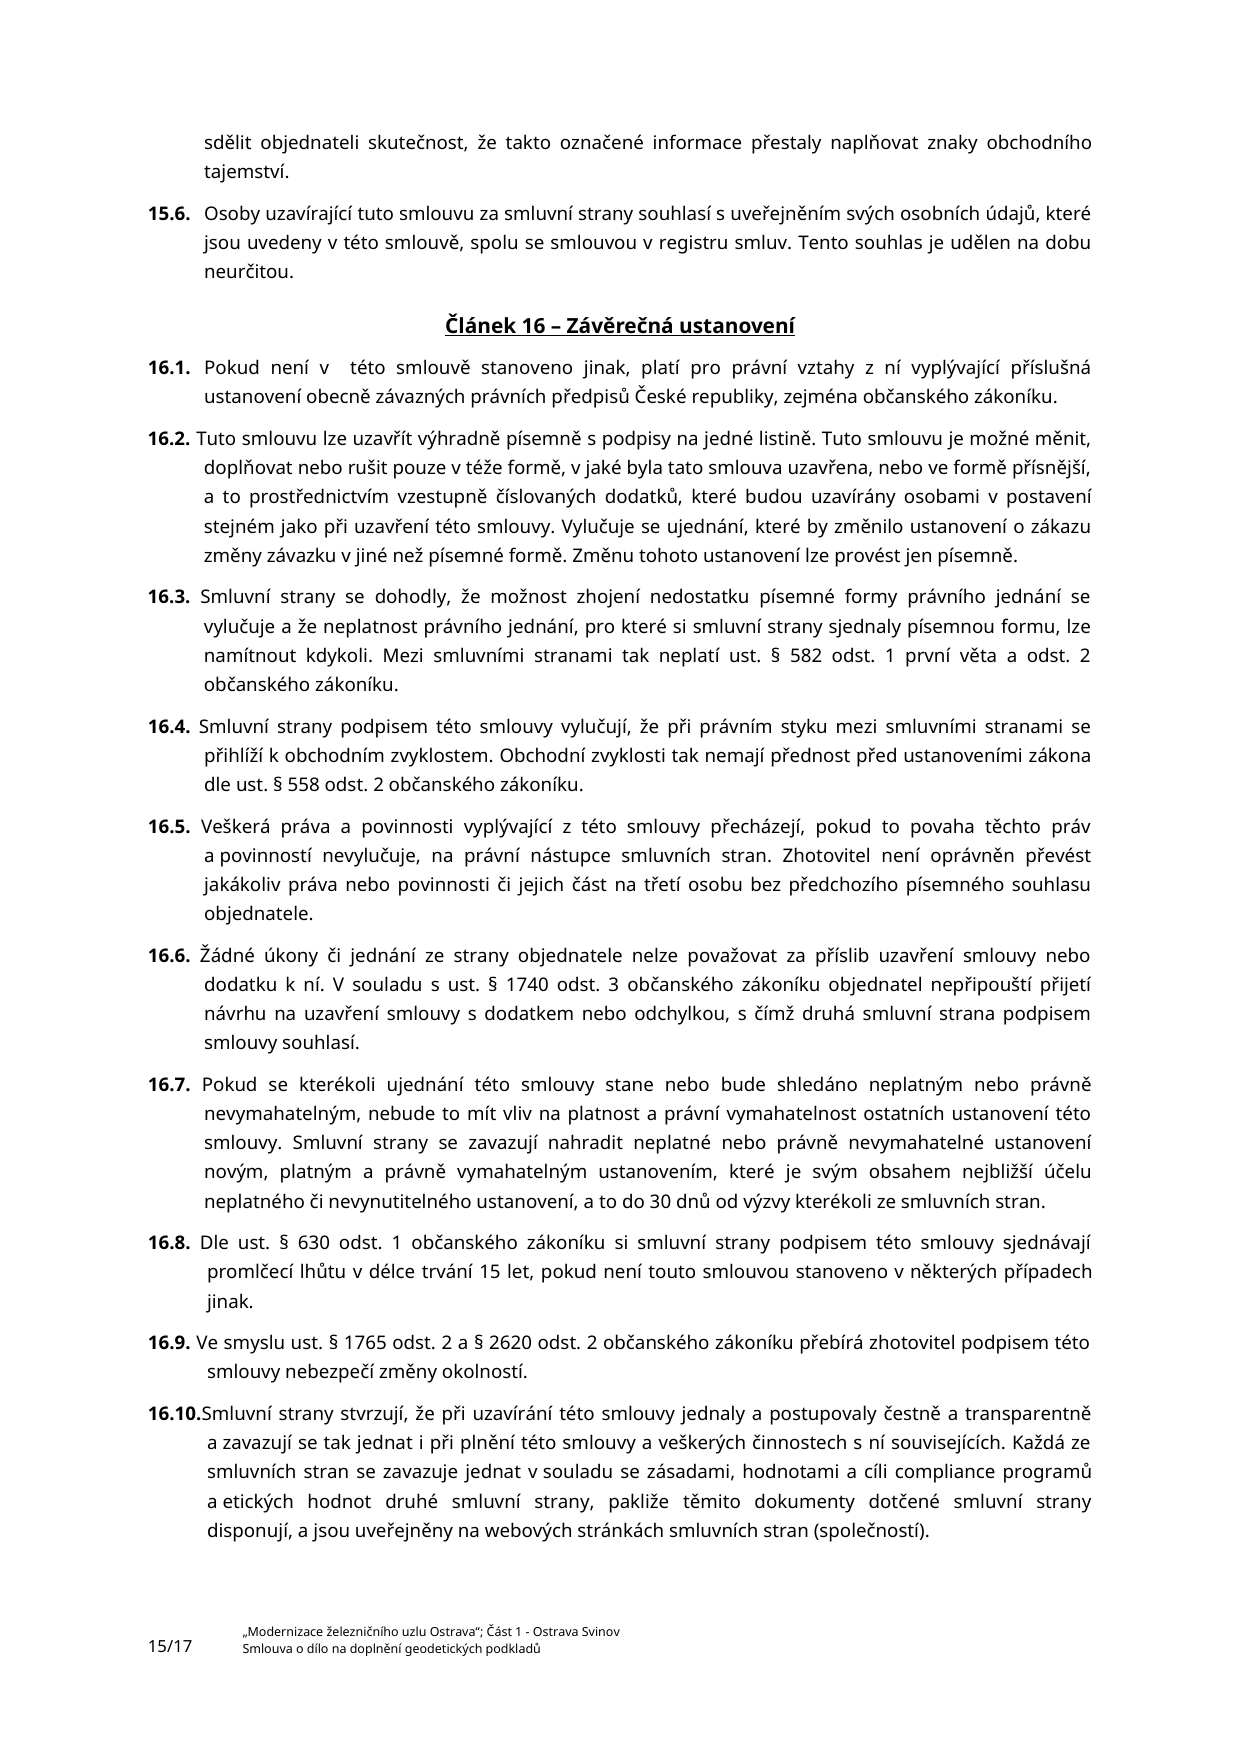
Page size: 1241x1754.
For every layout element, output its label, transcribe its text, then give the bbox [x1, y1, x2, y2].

text 16.8. Dle ust. § 630 odst. 1 občanského zákoníku si smluvní strany podpisem této smlouvy sjednávají promlčecí lhůtu v délce trvání 15 let, pokud není touto smlouvou stanoveno v některých případech jinak. [148, 1226, 1092, 1314]
text 15.6. Osoby uzavírající tuto smlouvu za smluvní strany souhlasí s uveřejněním svých osobních údajů, které jsou uvedeny v této smlouvě, spolu se smlouvou v registru smluv. Tento souhlas je udělen na dobu neurčitou. [148, 197, 1092, 285]
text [148, 126, 1092, 185]
text 16.9. Ve smyslu ust. § 1765 odst. 2 a § 2620 odst. 2 občanského zákoníku přebírá zhotovitel podpisem této smlouvy nebezpečí změny okolností. [148, 1326, 1092, 1385]
text 16.1. Pokud není v této smlouvě stanoveno jinak, platí pro právní vztahy z ní vyplývající příslušná ustanovení obecně závazných právních předpisů České republiky, zejména občanského zákoníku. [148, 351, 1092, 410]
text 16.5. Veškerá práva a povinnosti vyplývající z této smlouvy přecházejí, pokud to povaha těchto práv a povinností nevylučuje, na právní nástupce smluvních stran. Zhotovitel není oprávněn převést jakákoliv práva nebo povinnosti či jejich část na třetí osobu bez předchozího písemného souhlasu objednatele. [148, 810, 1092, 926]
text 16.7. Pokud se kterékoli ujednání této smlouvy stane nebo bude shledáno neplatným nebo právně nevymahatelným, nebude to mít vliv na platnost a právní vymahatelnost ostatních ustanovení této smlouvy. Smluvní strany se zavazují nahradit neplatné nebo právně nevymahatelné ustanovení novým, platným a právně vymahatelným ustanovením, které je svým obsahem nejbližší účelu neplatného či nevynutitelného ustanovení, a to do 30 dnů od výzvy kterékoli ze smluvních stran. [148, 1068, 1092, 1214]
text 16.2. Tuto smlouvu lze uzavřít výhradně písemně s podpisy na jedné listině. Tuto smlouvu je možné měnit, doplňovat nebo rušit pouze v téže formě, v jaké byla tato smlouva uzavřena, nebo ve formě přísnější, a to prostřednictvím vzestupně číslovaných dodatků, které budou uzavírány osobami v postavení stejném jako při uzavření této smlouvy. Vylučuje se ujednání, které by změnilo ustanovení o zákazu změny závazku v jiné než písemné formě. Změnu tohoto ustanovení lze provést jen písemně. [147, 422, 1092, 568]
subtitle Článek 16 – Závěrečná ustanovení [148, 310, 1092, 339]
text 16.4. Smluvní strany podpisem této smlouvy vylučují, že při právním styku mezi smluvními stranami se přihlíží k obchodním zvyklostem. Obchodní zvyklosti tak nemají přednost před ustanoveními zákona dle ust. § 558 odst. 2 občanského zákoníku. [148, 710, 1092, 797]
text 16.3. Smluvní strany se dohodly, že možnost zhojení nedostatku písemné formy právního jednání se vylučuje a že neplatnost právního jednání, pro které si smluvní strany sjednaly písemnou formu, lze namítnout kdykoli. Mezi smluvními stranami tak neplatí ust. § 582 odst. 1 první věta a odst. 2 občanského zákoníku. [147, 581, 1092, 697]
text 16.6. Žádné úkony či jednání ze strany objednatele nelze považovat za příslib uzavření smlouvy nebo dodatku k ní. V souladu s ust. § 1740 odst. 3 občanského zákoníku objednatel nepřipouští přijetí návrhu na uzavření smlouvy s dodatkem nebo odchylkou, s čímž druhá smluvní strana podpisem smlouvy souhlasí. [148, 939, 1092, 1056]
text 16.10.Smluvní strany stvrzují, že při uzavírání této smlouvy jednaly a postupovaly čestně a transparentně a zavazují se tak jednat i při plnění této smlouvy a veškerých činnostech s ní souvisejících. Každá ze smluvních stran se zavazuje jednat v souladu se zásadami, hodnotami a cíli compliance programů a etických hodnot druhé smluvní strany, pakliže těmito dokumenty dotčené smluvní strany disponují, a jsou uveřejněny na webových stránkách smluvních stran (společností). [148, 1397, 1092, 1543]
